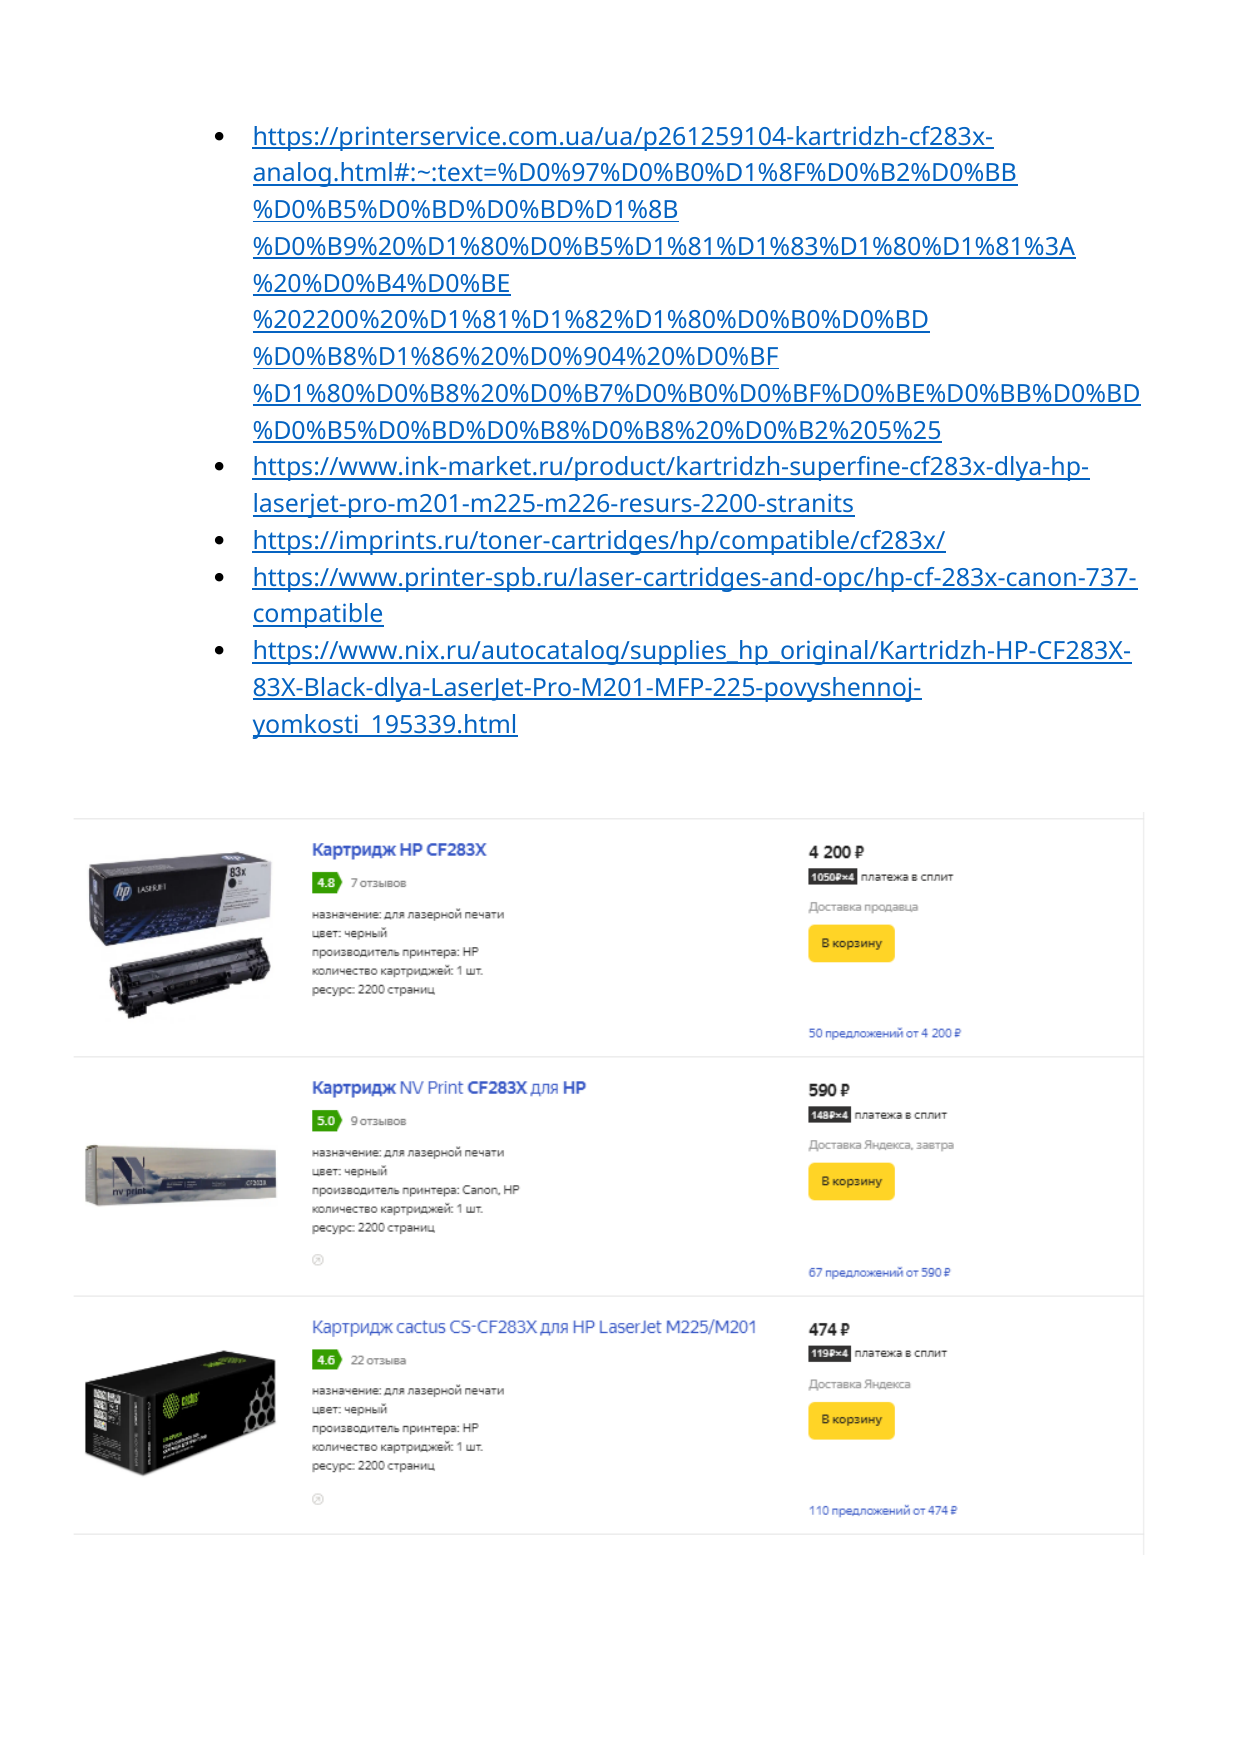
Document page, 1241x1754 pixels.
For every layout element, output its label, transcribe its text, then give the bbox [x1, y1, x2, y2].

list https://www.printer-spb.ru/laser-cartridges-and-opc/hp-cf-283x-canon-737-compatible [215, 559, 1152, 630]
list https://printerservice.com.ua/ua/p261259104-kartridzh-cf283x-analog.html#:~:text=%D0%97%D0%B0%D1%8F%D0%B2%D0%BB%D0%B5%D0%BD%D0%BD%D1%8B%D0%B9%20%D1%80%D0%B5%D1%81%D1%83%D1%80%D1%81%3A%20%D0%B4%D0%BE%202200%20%D1%81%D1%82%D1%80%D0%B0%D0%BD%D0%B8%D1%86%20%D0%904%20%D0%BF%D1%80%D0%B8%20%D0%B7%D0%B0%D0%BF%D0%BE%D0%BB%D0%BD%D0%B5%D0%BD%D0%B8%D0%B8%20%D0%B2%205%25 [215, 118, 1152, 446]
list https://imprints.ru/toner-cartridges/hp/compatible/cf283x/ [215, 523, 1152, 557]
list https://www.ink-market.ru/product/kartridzh-superfine-cf283x-dlya-hp-laserjet-pro-m201-m225-m226-resurs-2200-stranits [215, 449, 1152, 520]
list https://www.nix.ru/autocatalog/supplies_hp_original/Kartridzh-HP-CF283X-83X-Black-dlya-LaserJet-Pro-M201-MFP-225-povyshennoj-yomkosti_195339.html [215, 633, 1152, 741]
picture [73, 812, 1192, 1555]
